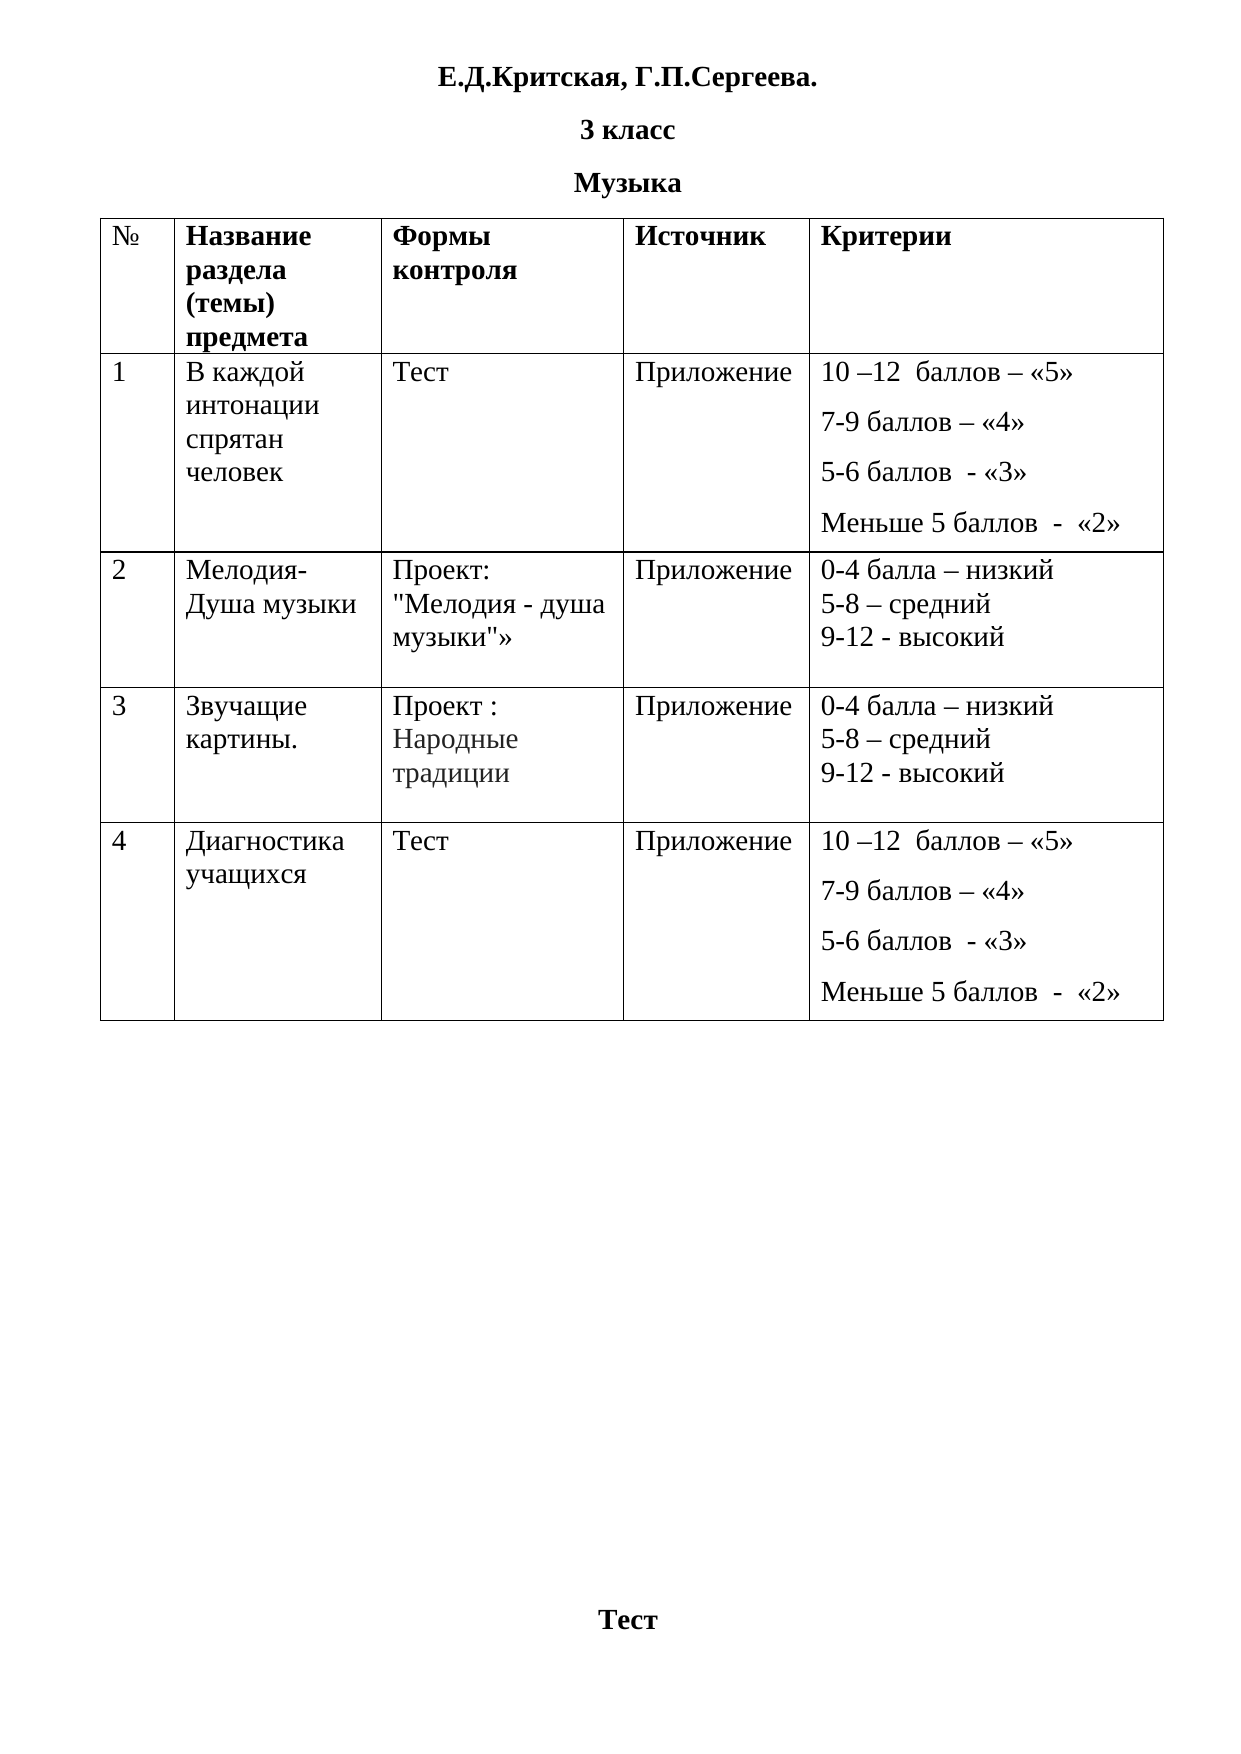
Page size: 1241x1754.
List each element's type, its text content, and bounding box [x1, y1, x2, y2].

text 3 класс [103, 112, 1152, 145]
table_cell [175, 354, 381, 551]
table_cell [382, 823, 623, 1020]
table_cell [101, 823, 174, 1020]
text Е.Д.Критская, Г.П.Сергеева. [103, 59, 1152, 93]
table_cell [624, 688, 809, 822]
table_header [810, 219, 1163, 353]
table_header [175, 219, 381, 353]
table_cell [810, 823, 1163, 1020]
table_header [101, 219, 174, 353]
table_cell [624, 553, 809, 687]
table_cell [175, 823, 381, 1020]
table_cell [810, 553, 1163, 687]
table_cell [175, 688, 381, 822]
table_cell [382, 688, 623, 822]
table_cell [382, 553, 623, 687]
text Тест [103, 1602, 1152, 1636]
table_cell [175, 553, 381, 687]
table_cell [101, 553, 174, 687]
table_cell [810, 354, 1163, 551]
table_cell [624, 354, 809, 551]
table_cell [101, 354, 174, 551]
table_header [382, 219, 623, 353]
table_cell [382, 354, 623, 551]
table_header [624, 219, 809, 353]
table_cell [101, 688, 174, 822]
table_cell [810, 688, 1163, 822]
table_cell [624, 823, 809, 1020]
text Музыка [103, 165, 1152, 198]
